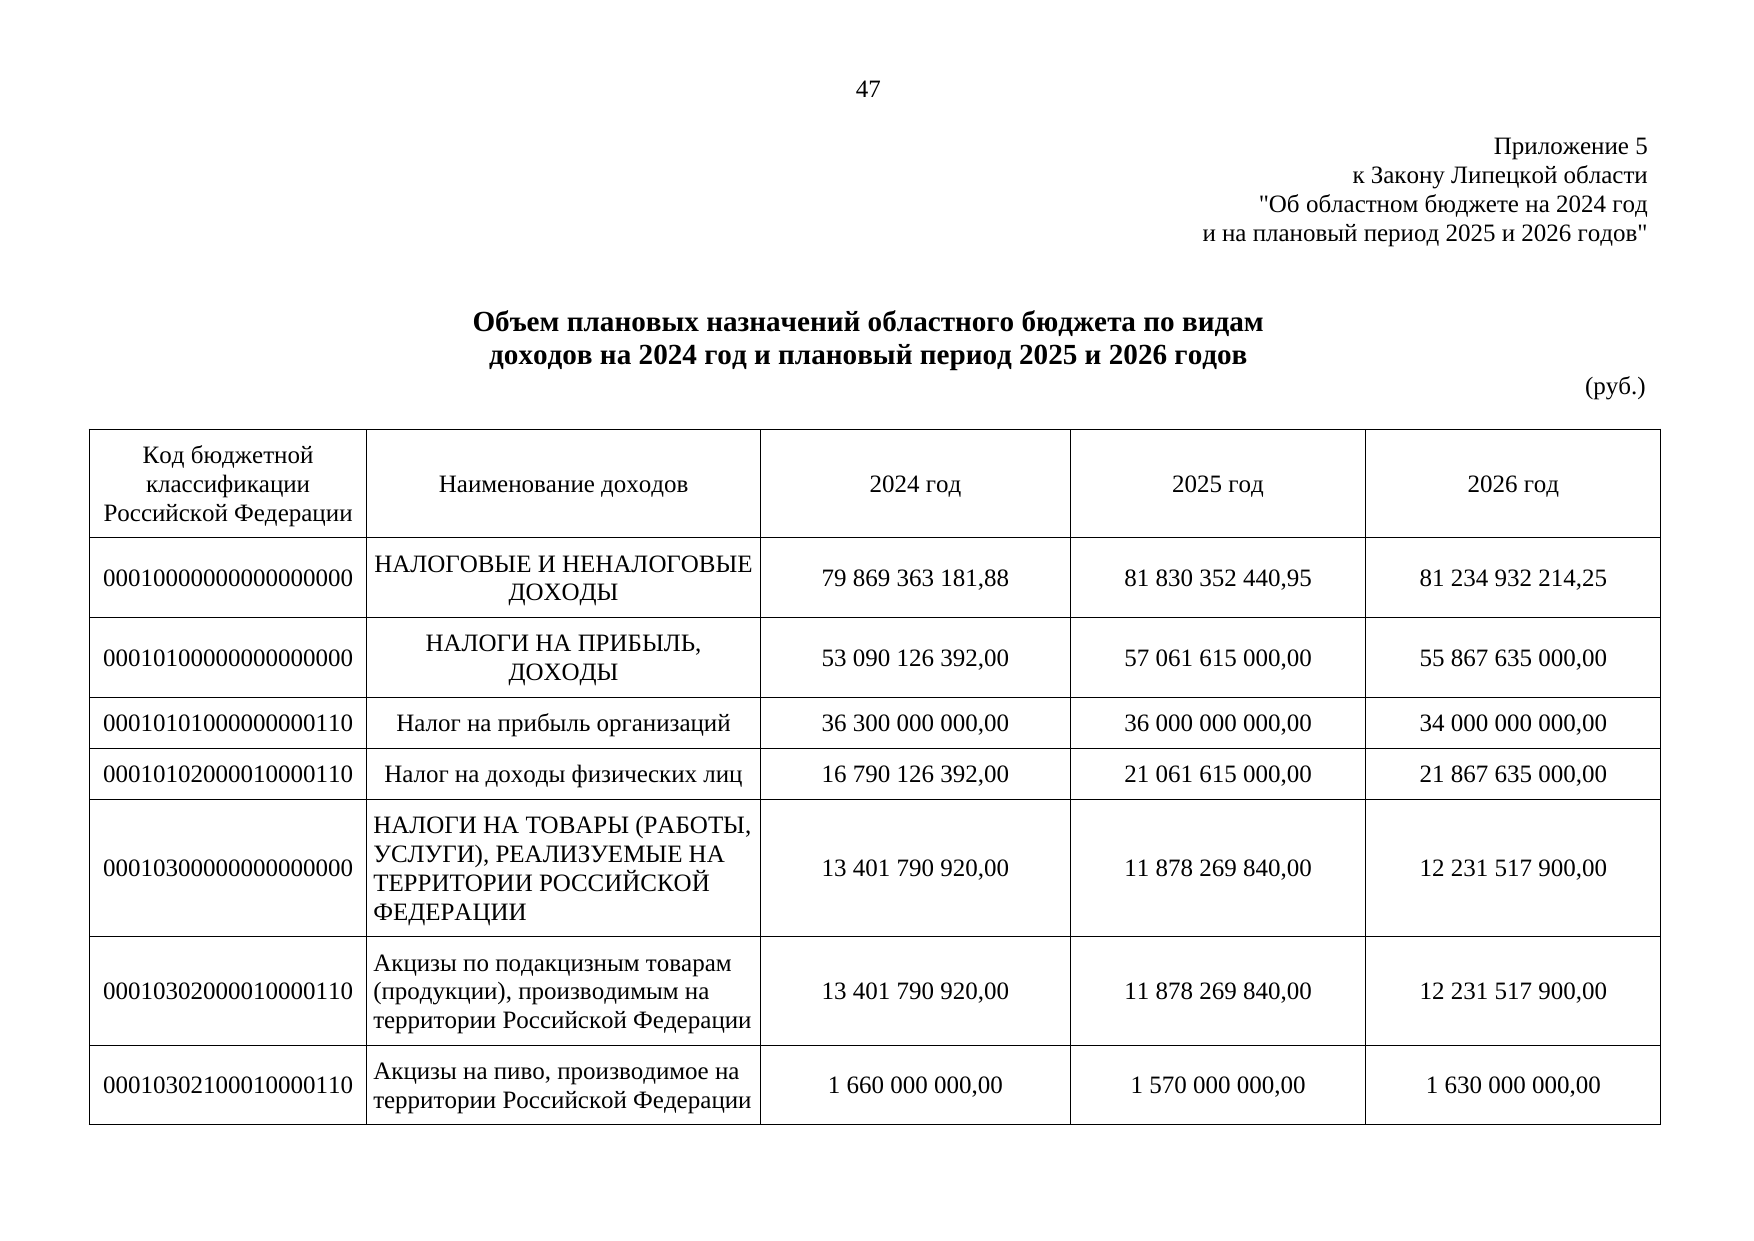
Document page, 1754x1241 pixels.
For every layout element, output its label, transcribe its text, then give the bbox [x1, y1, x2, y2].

table_cell 13 401 790 920,00 [761, 800, 1070, 936]
text к Закону Липецкой области [1121, 160, 1648, 189]
text "Об областном бюджете на 2024 год [1121, 189, 1648, 218]
table_cell 00010100000000000000 [90, 618, 366, 697]
table_cell 11 878 269 840,00 [1071, 937, 1365, 1044]
text и на плановый период 2025 и 2026 годов" [1121, 218, 1648, 246]
table_cell 34 000 000 000,00 [1366, 698, 1660, 748]
table_cell 00010302000010000110 [90, 937, 366, 1044]
table_cell 11 878 269 840,00 [1071, 800, 1365, 936]
table_cell 00010302100010000110 [90, 1046, 366, 1124]
table_cell НАЛОГИ НА ПРИБЫЛЬ, ДОХОДЫ [367, 618, 760, 697]
table_header Наименование доходов [367, 430, 760, 537]
table_cell 36 000 000 000,00 [1071, 698, 1365, 748]
table_cell 00010300000000000000 [90, 800, 366, 936]
table_cell 79 869 363 181,88 [761, 538, 1070, 617]
table_cell 81 830 352 440,95 [1071, 538, 1365, 617]
text (руб.) [89, 371, 1648, 400]
table_cell 1 660 000 000,00 [761, 1046, 1070, 1124]
table_cell 1 630 000 000,00 [1366, 1046, 1660, 1124]
table_cell НАЛОГОВЫЕ И НЕНАЛОГОВЫЕ ДОХОДЫ [367, 538, 760, 617]
table_cell Налог на прибыль организаций [367, 698, 760, 748]
table_cell 16 790 126 392,00 [761, 749, 1070, 799]
table_header 2025 год [1071, 430, 1365, 537]
table_cell Акцизы на пиво, производимое на территории Российской Федерации [367, 1046, 760, 1124]
table_cell 1 570 000 000,00 [1071, 1046, 1365, 1124]
table_cell 12 231 517 900,00 [1366, 937, 1660, 1044]
table_cell 13 401 790 920,00 [761, 937, 1070, 1044]
table_header 2024 год [761, 430, 1070, 537]
table_cell 00010101000000000110 [90, 698, 366, 748]
text доходов на 2024 год и плановый период 2025 и 2026 годов [89, 337, 1648, 371]
table_cell 81 234 932 214,25 [1366, 538, 1660, 617]
text Приложение 5 [1121, 131, 1648, 160]
table_cell НАЛОГИ НА ТОВАРЫ (РАБОТЫ, УСЛУГИ), РЕАЛИЗУЕМЫЕ НА ТЕРРИТОРИИ РОССИЙСКОЙ ФЕДЕРАЦИИ [367, 800, 760, 936]
table_cell 21 867 635 000,00 [1366, 749, 1660, 799]
text Объем плановых назначений областного бюджета по видам [89, 304, 1648, 337]
table_cell 55 867 635 000,00 [1366, 618, 1660, 697]
table_cell 21 061 615 000,00 [1071, 749, 1365, 799]
table_cell 00010000000000000000 [90, 538, 366, 617]
table_cell Налог на доходы физических лиц [367, 749, 760, 799]
table_cell 12 231 517 900,00 [1366, 800, 1660, 936]
table_header Код бюджетной классификации Российской Федерации [90, 430, 366, 537]
table_cell 36 300 000 000,00 [761, 698, 1070, 748]
table_cell 57 061 615 000,00 [1071, 618, 1365, 697]
table_cell 00010102000010000110 [90, 749, 366, 799]
table_cell 53 090 126 392,00 [761, 618, 1070, 697]
table_cell Акцизы по подакцизным товарам (продукции), производимым на территории Российской Федерации [367, 937, 760, 1044]
table_header 2026 год [1366, 430, 1660, 537]
